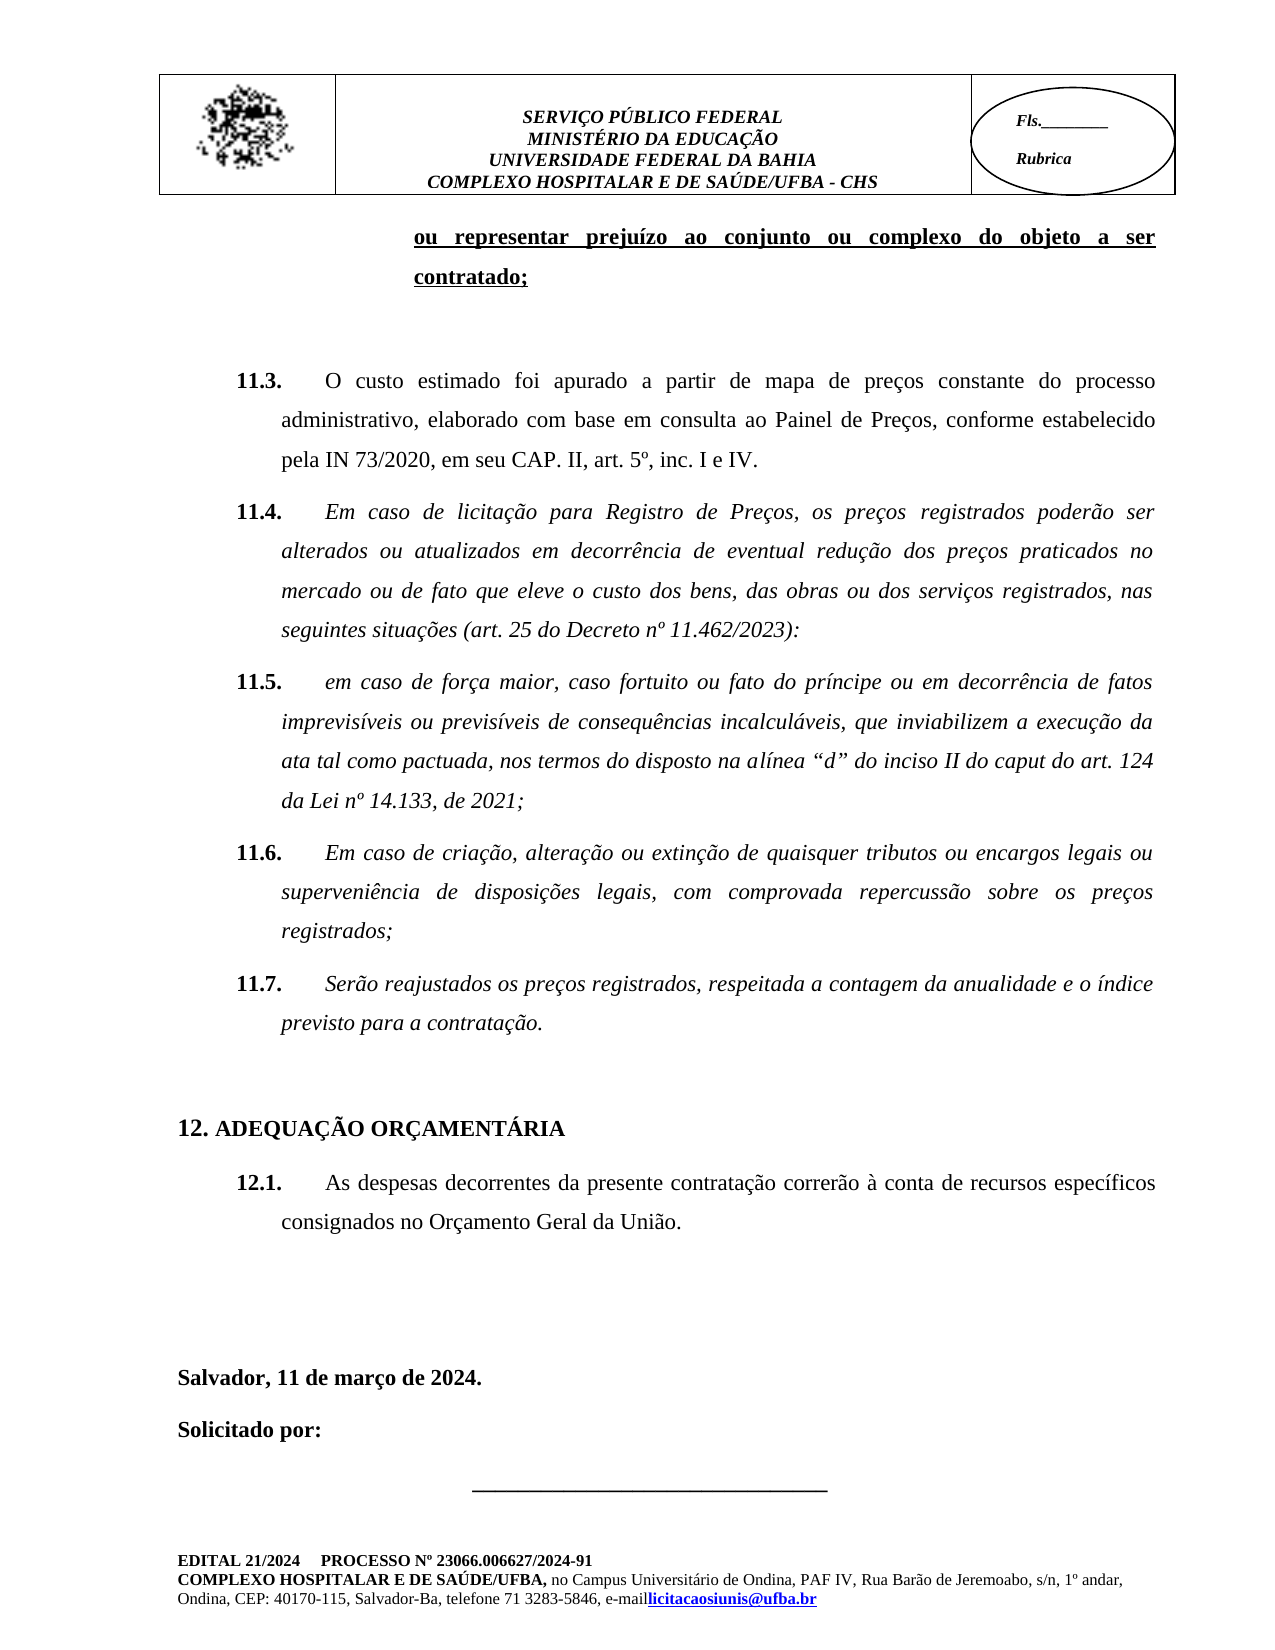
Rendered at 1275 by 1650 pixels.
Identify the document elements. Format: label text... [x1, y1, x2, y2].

list Serão reajustados os preços registrados, respeitada a contagem da anualidade e o índice previsto para a contratação. [236, 969, 1157, 1035]
list ADEQUAÇÃO ORÇAMENTÁRIA [177, 1113, 1157, 1142]
list em caso de força maior, caso fortuito ou fato do príncipe ou em decorrência de fatos imprevisíveis ou previsíveis de consequências incalculáveis, que inviabilizem a execução da ata tal como pactuada, nos termos do disposto na alínea “d” do inciso II do caput do art. 124 da Lei nº 14.133, de 2021; [236, 668, 1157, 813]
text _______________________________ [177, 1468, 1157, 1494]
list Em caso de criação, alteração ou extinção de quaisquer tributos ou encargos legais ou superveniência de disposições legais, com comprovada repercussão sobre os preços registrados; [236, 839, 1157, 944]
list Em caso de licitação para Registro de Preços, os preços registrados poderão ser alterados ou atualizados em decorrência de eventual redução dos preços praticados no mercado ou de fato que eleve o custo dos bens, das obras ou dos serviços registrados, nas seguintes situações (art. 25 do Decreto nº 11.462/2023): [236, 498, 1157, 643]
text Salvador, 11 de março de 2024. [177, 1364, 1157, 1390]
list As despesas decorrentes da presente contratação correrão à conta de recursos específicos consignados no Orçamento Geral da União. [236, 1169, 1157, 1234]
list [413, 223, 1157, 289]
list O custo estimado foi apurado a partir de mapa de preços constante do processo administrativo, elaborado com base em consulta ao Painel de Preços, conforme estabelecido pela IN 73/2020, em seu CAP. II, art. 5º, inc. I e IV. [236, 367, 1157, 472]
text Solicitado por: [177, 1416, 1157, 1442]
